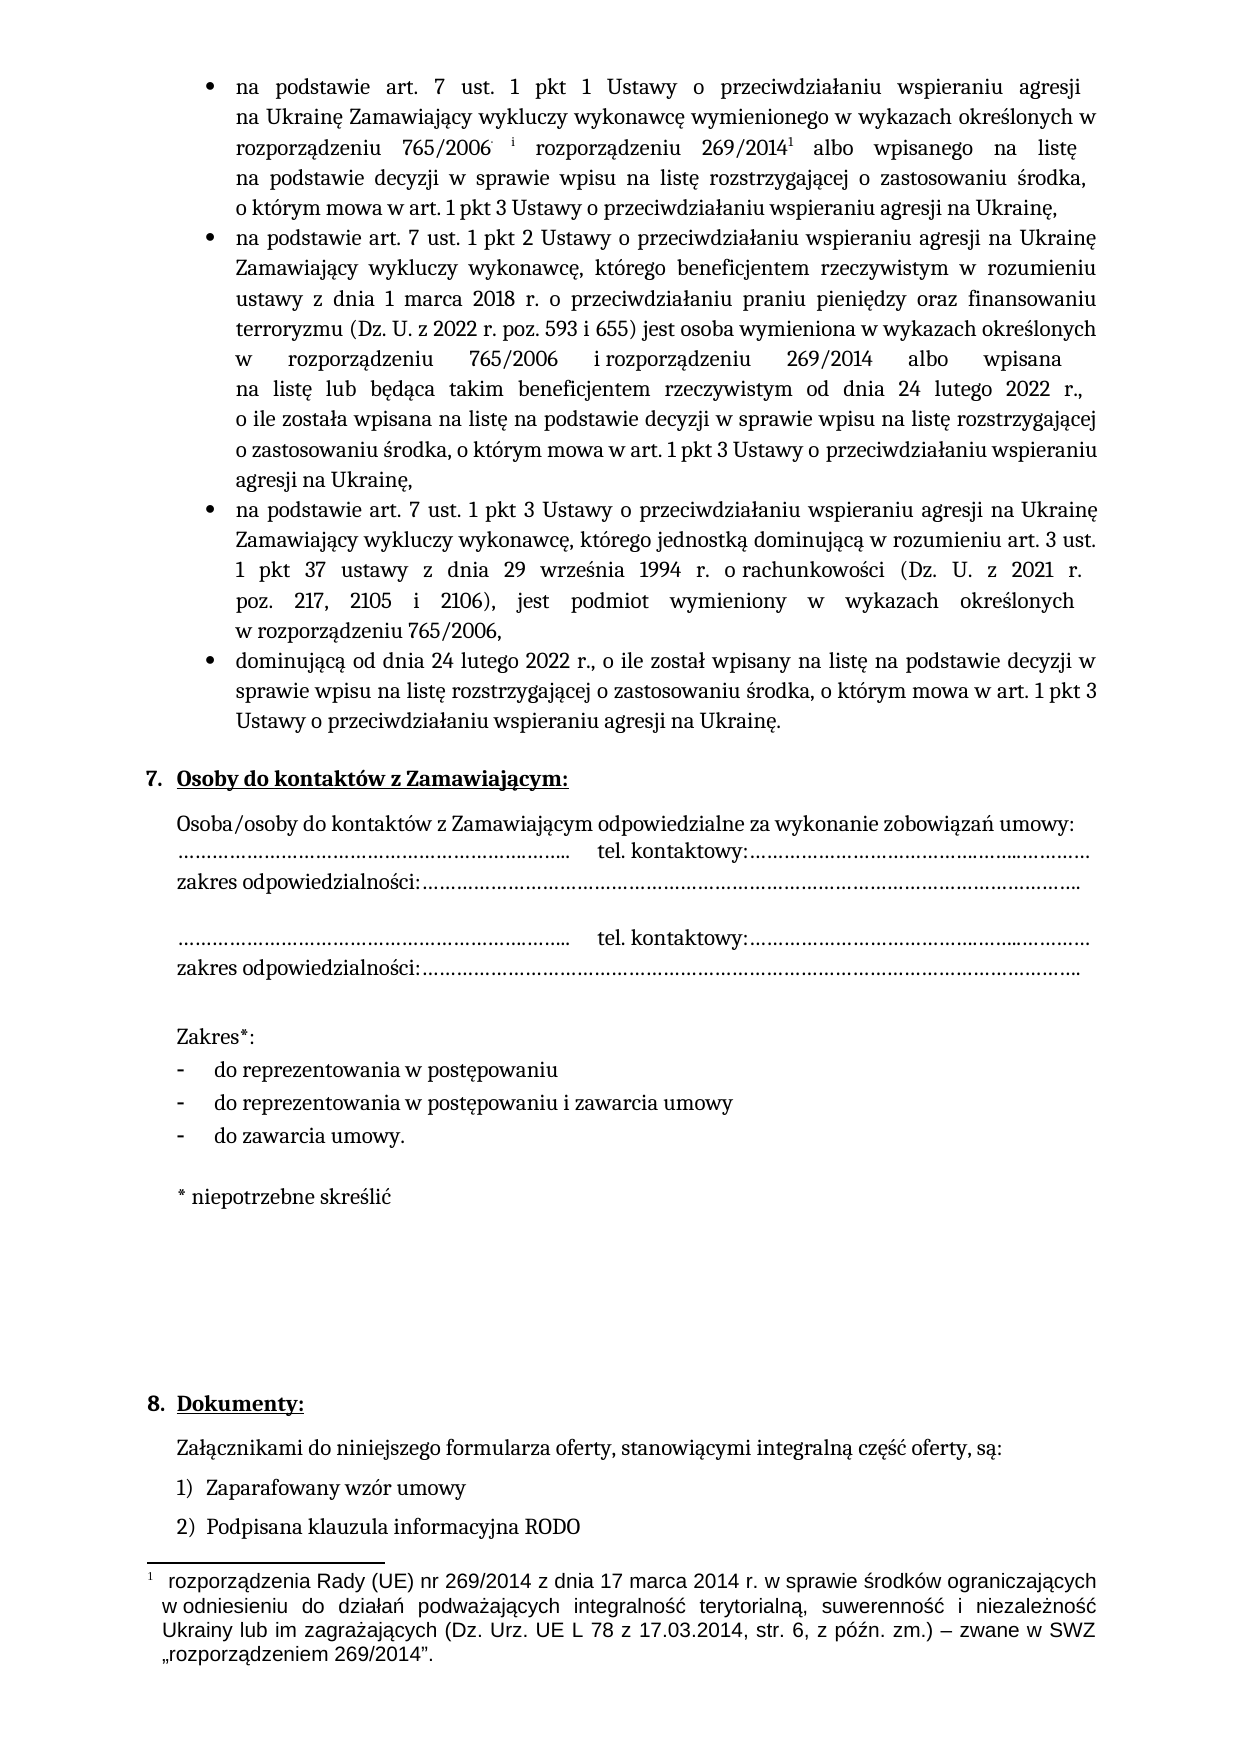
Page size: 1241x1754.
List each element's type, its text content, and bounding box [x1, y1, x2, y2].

list do reprezentowania w postępowaniu [177, 1051, 1098, 1084]
list na podstawie art. 7 ust. 1 pkt 2 Ustawy o przeciwdziałaniu wspieraniu agresji na Ukrainę Zamawiający wykluczy wykonawcę, którego beneficjentem rzeczywistym w rozumieniu ustawy z dnia 1 marca 2018 r. o przeciwdziałaniu praniu pieniędzy oraz finansowaniu terroryzmu (Dz. U. z 2022 r. poz. 593 i 655) jest osoba wymieniona w wykazach określonych w rozporządzeniu 765/2006 i rozporządzeniu 269/2014 albo wpisana na listę lub będąca takim beneficjentem rzeczywistym od dnia 24 lutego 2022 r., o ile została wpisana na listę na podstawie decyzji w sprawie wpisu na listę rozstrzygającej o zastosowaniu środka, o którym mowa w art. 1 pkt 3 Ustawy o przeciwdziałaniu wspieraniu agresji na Ukrainę, [206, 225, 1098, 493]
text Osoba/osoby do kontaktów z Zamawiającym odpowiedzialne za wykonanie zobowiązań umowy: [177, 805, 1093, 837]
text zakres odpowiedzialności:……………………………………………………………………………………………………. [177, 955, 1098, 982]
list Osoby do kontaktów z Zamawiającym: [146, 749, 914, 796]
text …………………………………………………….…….. tel. kontaktowy:………………………………….……..………… [177, 838, 1098, 864]
list Dokumenty: [147, 1391, 1098, 1417]
text Załącznikami do niniejszego formularza oferty, stanowiącymi integralną część oferty, są: [177, 1435, 1098, 1461]
text Zakres*: [177, 1018, 1098, 1051]
list dominującą od dnia 24 lutego 2022 r., o ile został wpisany na listę na podstawie decyzji w sprawie wpisu na listę rozstrzygającej o zastosowaniu środka, o którym mowa w art. 1 pkt 3 Ustawy o przeciwdziałaniu wspieraniu agresji na Ukrainę. [206, 648, 1098, 734]
list do reprezentowania w postępowaniu i zawarcia umowy [177, 1084, 1098, 1117]
text zakres odpowiedzialności:……………………………………………………………………………………………………. [177, 869, 1098, 895]
list Zaparafowany wzór umowy [177, 1474, 1098, 1501]
list na podstawie art. 7 ust. 1 pkt 3 Ustawy o przeciwdziałaniu wspieraniu agresji na Ukrainę Zamawiający wykluczy wykonawcę, którego jednostką dominującą w rozumieniu art. 3 ust. 1 pkt 37 ustawy z dnia 29 września 1994 r. o rachunkowości (Dz. U. z 2021 r. poz. 217, 2105 i 2106), jest podmiot wymieniony w wykazach określonych w rozporządzeniu 765/2006, [206, 497, 1098, 644]
list Podpisana klauzula informacyjna RODO [177, 1514, 1098, 1540]
list do zawarcia umowy. [177, 1117, 1098, 1151]
list na podstawie art. 7 ust. 1 pkt 1 Ustawy o przeciwdziałaniu wspieraniu agresji na Ukrainę Zamawiający wykluczy wykonawcę wymienionego w wykazach określonych w rozporządzeniu 765/2006· i rozporządzeniu 269/2014 albo wpisanego na listę na podstawie decyzji w sprawie wpisu na listę rozstrzygającej o zastosowaniu środka, o którym mowa w art. 1 pkt 3 Ustawy o przeciwdziałaniu wspieraniu agresji na Ukrainę, [206, 74, 1098, 221]
text * niepotrzebne skreślić [177, 1184, 677, 1209]
text …………………………………………………….…….. tel. kontaktowy:………………………………….……..………… [177, 924, 1098, 951]
